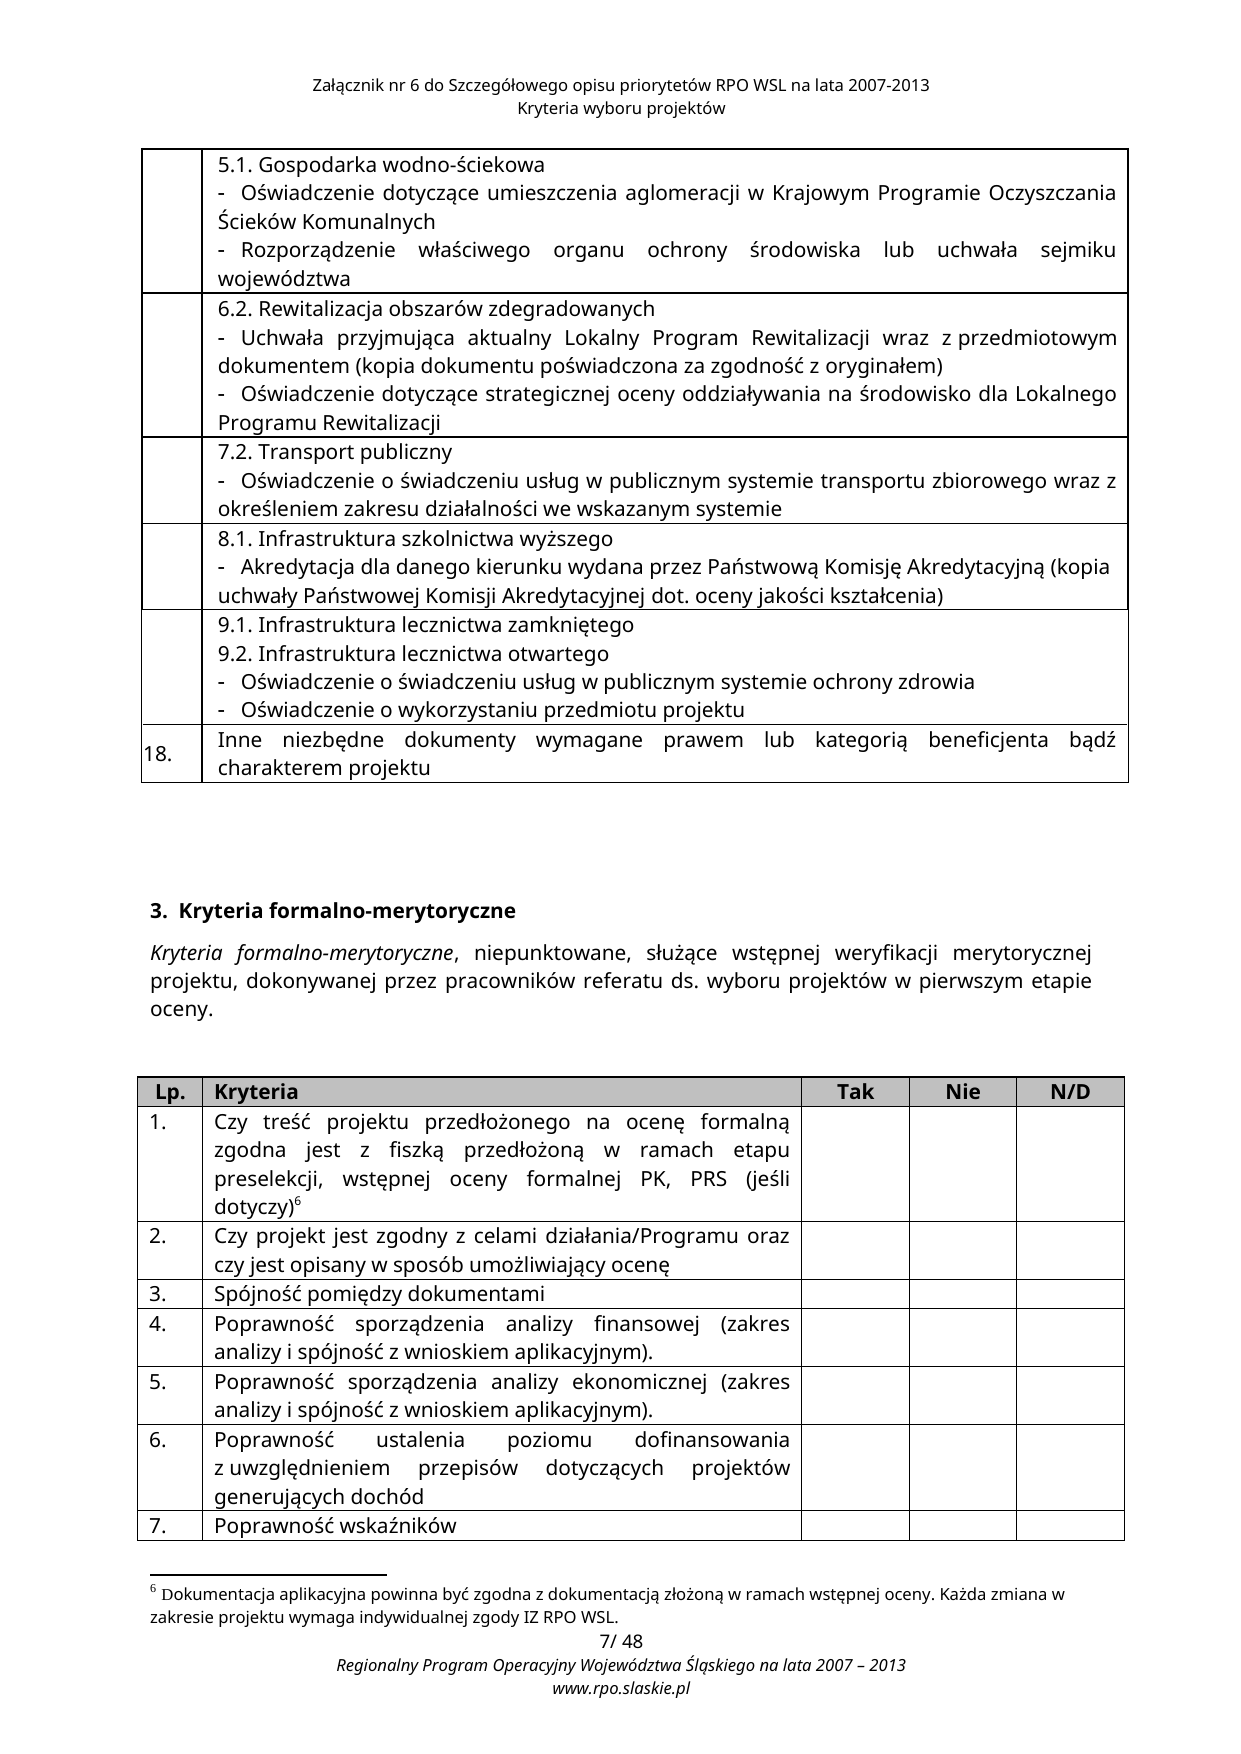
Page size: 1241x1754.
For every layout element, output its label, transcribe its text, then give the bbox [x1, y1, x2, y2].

table_cell [802, 1511, 909, 1540]
table_cell [142, 610, 201, 724]
table_cell Spójność pomiędzy dokumentami [203, 1280, 801, 1308]
table_cell [143, 150, 201, 292]
table_cell [910, 1280, 1016, 1308]
table_cell [1017, 1425, 1124, 1510]
text Kryteria formalno-merytoryczne, niepunktowane, służące wstępnej weryfikacji merytorycznej projektu, dokonywanej przez pracowników referatu ds. wyboru projektów w pierwszym etapie oceny. [150, 938, 1093, 1023]
table_cell Poprawność sporządzenia analizy ekonomicznej (zakres analizy i spójność z wnioskiem aplikacyjnym). [203, 1367, 801, 1424]
table_cell [802, 1222, 909, 1278]
table_cell 7.2. Transport publiczny Oświadczenie o świadczeniu usług w publicznym systemie transportu zbiorowego wraz z określeniem zakresu działalności we wskazanym systemie [203, 438, 1127, 523]
table_cell 5. [138, 1367, 202, 1424]
table_cell [802, 1309, 909, 1366]
table_header N/D [1017, 1078, 1124, 1106]
table_cell 6.2. Rewitalizacja obszarów zdegradowanych Uchwała przyjmująca aktualny Lokalny Program Rewitalizacji wraz z przedmiotowym dokumentem (kopia dokumentu poświadczona za zgodność z oryginałem) Oświadczenie dotyczące strategicznej oceny oddziaływania na środowisko dla Lokalnego Programu Rewitalizacji [203, 294, 1127, 436]
table_cell 7. [138, 1511, 202, 1540]
table_header Nie [910, 1078, 1016, 1106]
table_cell [1017, 1367, 1124, 1424]
table_cell [143, 524, 201, 609]
table_cell [802, 1107, 909, 1221]
text 3. Kryteria formalno-merytoryczne [150, 897, 1093, 925]
table_cell [910, 1107, 1016, 1221]
table_cell [1017, 1309, 1124, 1366]
table_cell 6. [138, 1425, 202, 1510]
table_cell Inne niezbędne dokumenty wymagane prawem lub kategorią beneficjenta bądź charakterem projektu [203, 724, 1128, 782]
table_cell [910, 1367, 1016, 1424]
table_cell [910, 1511, 1016, 1540]
table_cell [1017, 1107, 1124, 1221]
table_cell [1017, 1280, 1124, 1308]
table_cell 3. [138, 1280, 202, 1308]
table_cell [802, 1425, 909, 1510]
table_cell [910, 1309, 1016, 1366]
table_cell [802, 1367, 909, 1424]
table_cell 18. [142, 724, 201, 782]
table_header Kryteria [203, 1078, 801, 1106]
table_header Lp. [138, 1078, 202, 1106]
table_cell [1017, 1511, 1124, 1540]
table_cell [1017, 1222, 1124, 1278]
table_header Tak [802, 1078, 909, 1106]
table_cell [143, 294, 201, 436]
table_cell 5.1. Gospodarka wodno-ściekowa Oświadczenie dotyczące umieszczenia aglomeracji w Krajowym Programie Oczyszczania Ścieków Komunalnych Rozporządzenie właściwego organu ochrony środowiska lub uchwała sejmiku województwa [203, 150, 1127, 292]
table_cell Poprawność sporządzenia analizy finansowej (zakres analizy i spójność z wnioskiem aplikacyjnym). [203, 1309, 801, 1366]
table_cell Czy projekt jest zgodny z celami działania/Programu oraz czy jest opisany w sposób umożliwiający ocenę [203, 1222, 801, 1278]
table_cell Poprawność wskaźników [203, 1511, 801, 1540]
table_cell Czy treść projektu przedłożonego na ocenę formalną zgodna jest z fiszką przedłożoną w ramach etapu preselekcji, wstępnej oceny formalnej PK, PRS (jeśli dotyczy) [203, 1107, 801, 1221]
table_cell [910, 1425, 1016, 1510]
table_cell [143, 438, 201, 523]
table_cell [802, 1280, 909, 1308]
table_cell 8.1. Infrastruktura szkolnictwa wyższego Akredytacja dla danego kierunku wydana przez Państwową Komisję Akredytacyjną (kopia uchwały Państwowej Komisji Akredytacyjnej dot. oceny jakości kształcenia) [203, 524, 1127, 609]
table_cell 9.1. Infrastruktura lecznictwa zamkniętego 9.2. Infrastruktura lecznictwa otwartego Oświadczenie o świadczeniu usług w publicznym systemie ochrony zdrowia Oświadczenie o wykorzystaniu przedmiotu projektu [203, 610, 1128, 724]
table_cell [910, 1222, 1016, 1278]
table_cell 1. [138, 1107, 202, 1221]
table_cell 2. [138, 1222, 202, 1278]
table_cell 4. [138, 1309, 202, 1366]
table_cell Poprawność ustalenia poziomu dofinansowania z uwzględnieniem przepisów dotyczących projektów generujących dochód [203, 1425, 801, 1510]
